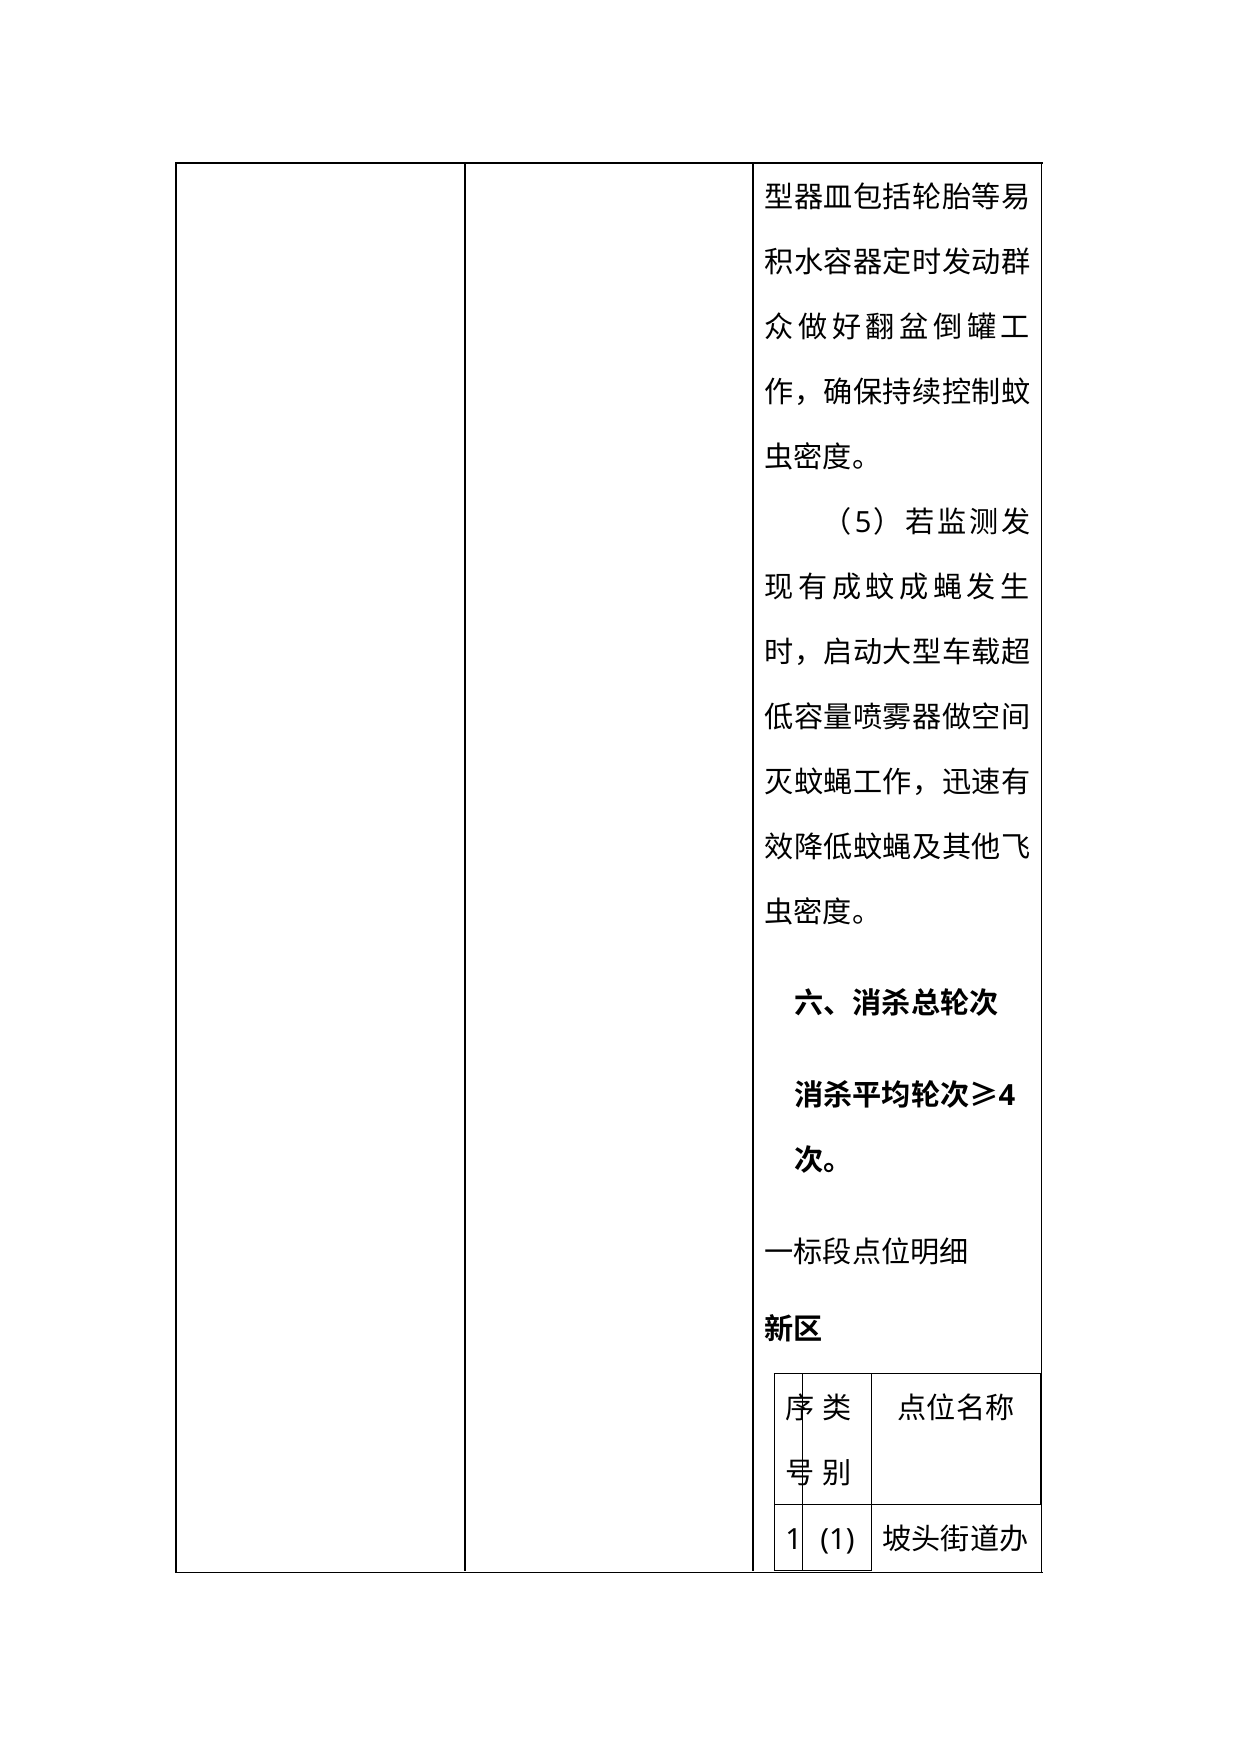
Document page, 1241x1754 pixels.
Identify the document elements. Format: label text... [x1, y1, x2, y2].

table_cell 1 [466, 164, 752, 1571]
table_cell ★ [177, 164, 464, 1571]
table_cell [754, 164, 1041, 1571]
